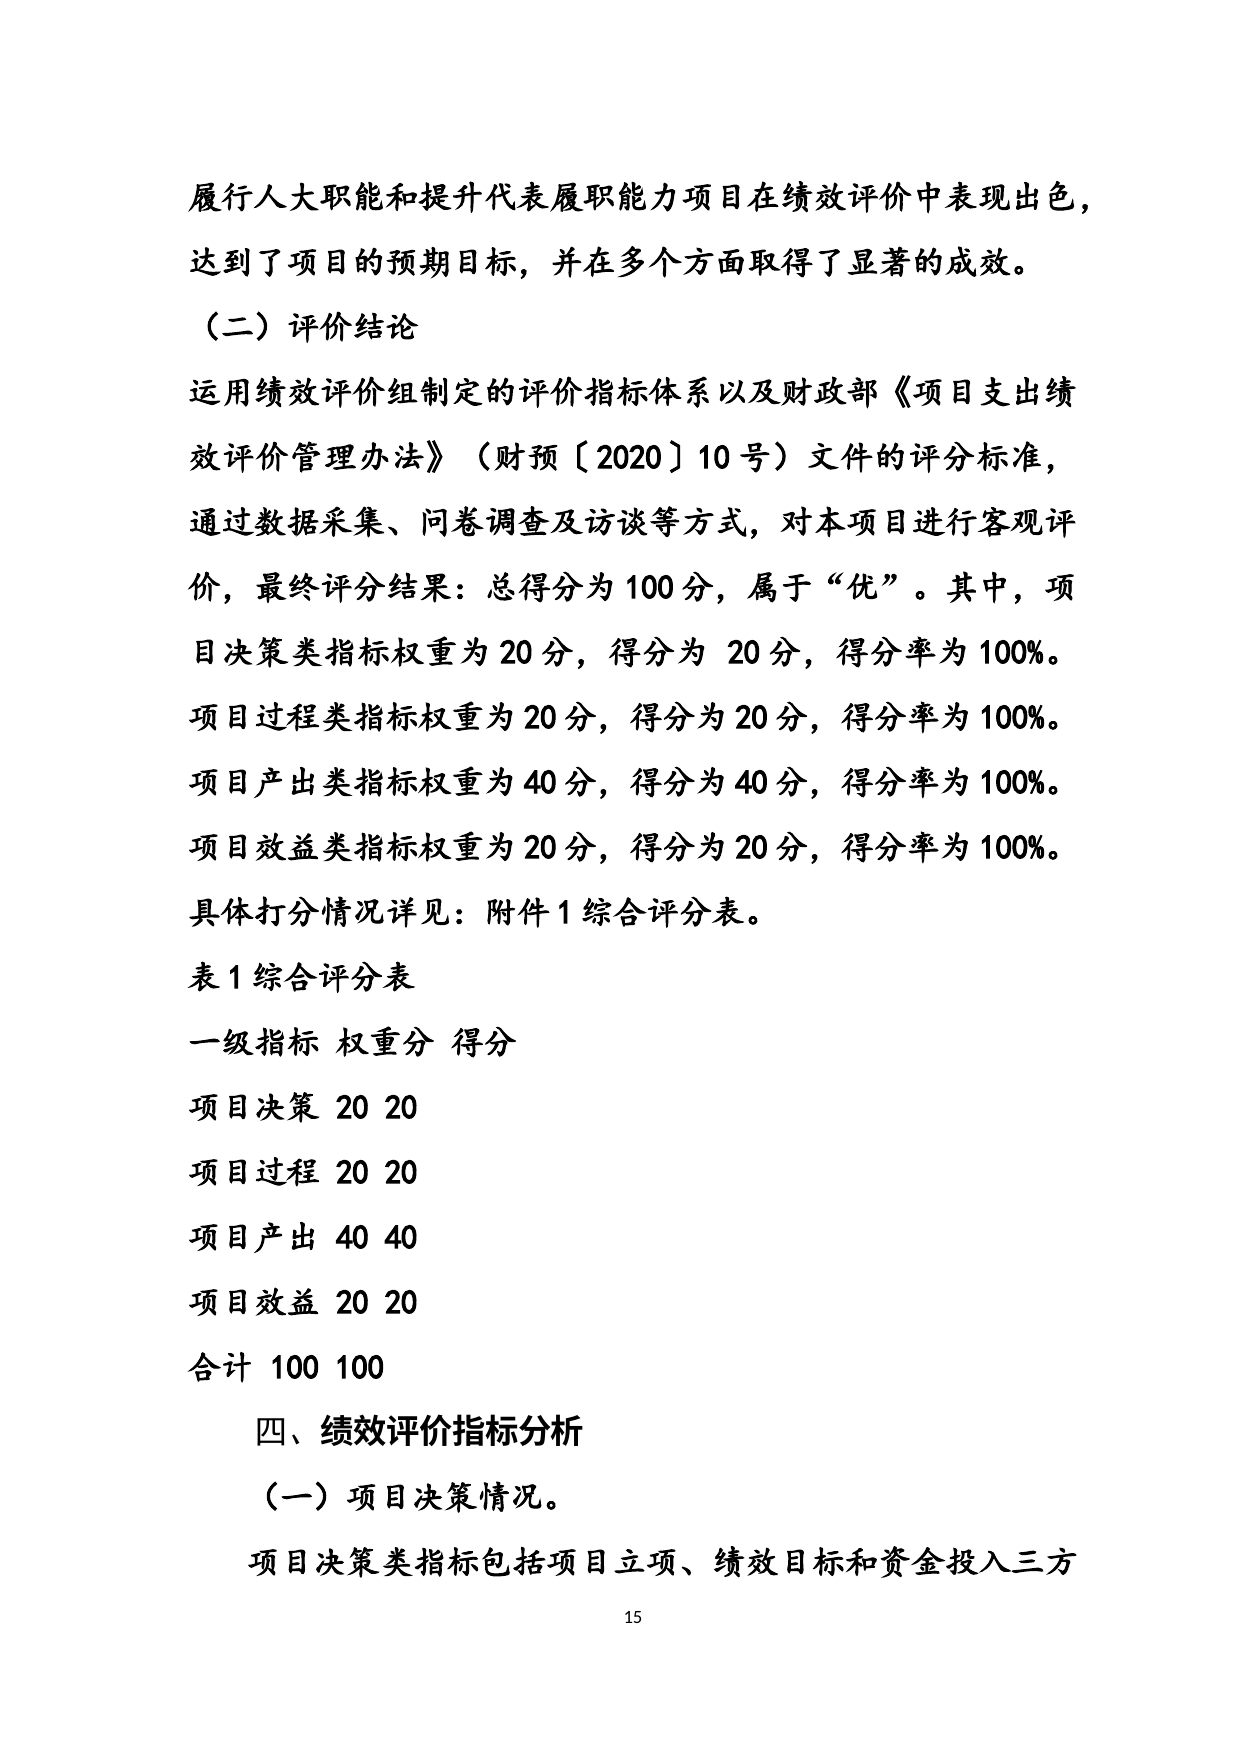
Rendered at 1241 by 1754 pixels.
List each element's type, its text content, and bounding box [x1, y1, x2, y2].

text （一）项目决策情况。 [187, 1462, 1078, 1527]
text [187, 162, 1078, 1397]
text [187, 1527, 1078, 1592]
text 四、绩效评价指标分析 [187, 1397, 1078, 1462]
